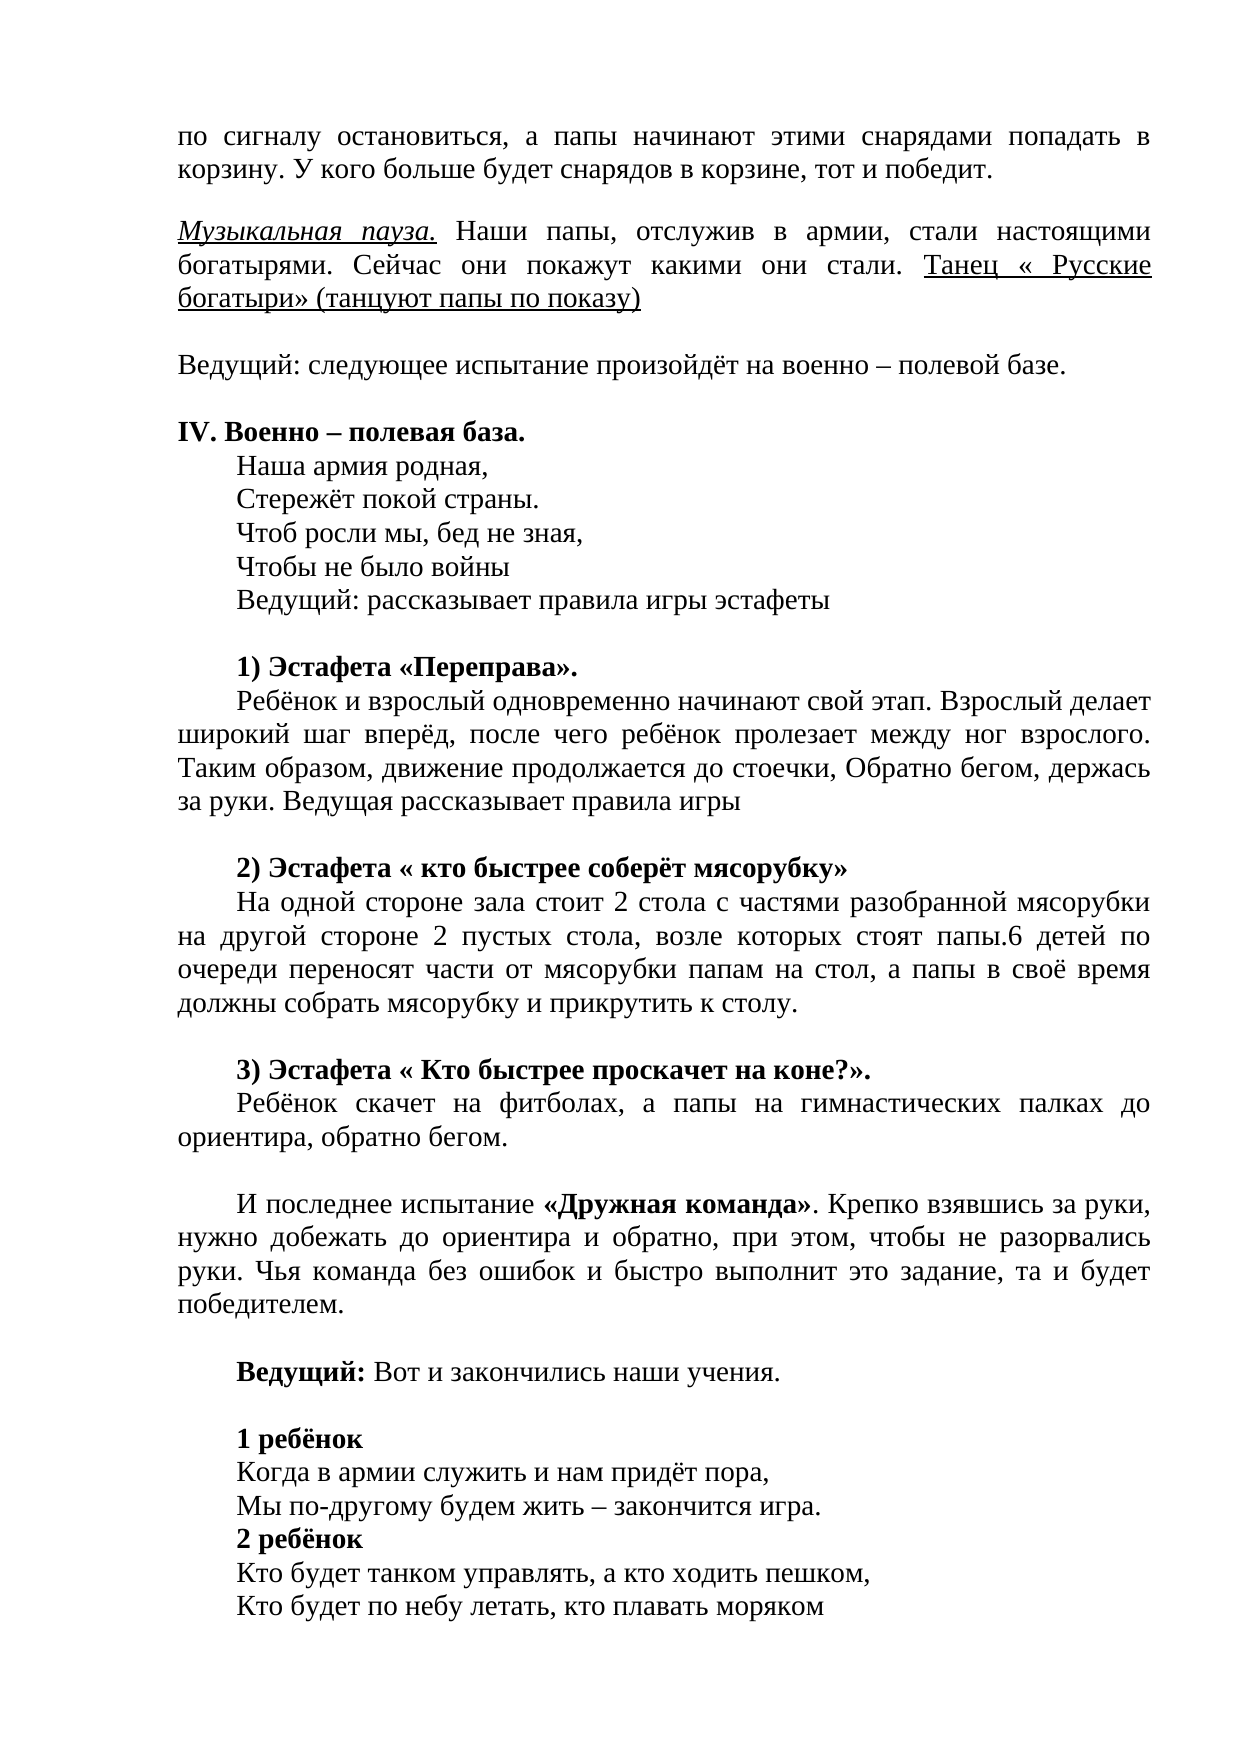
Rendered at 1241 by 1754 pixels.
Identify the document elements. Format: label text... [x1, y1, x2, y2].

text 2 ребёнок [177, 1521, 1152, 1555]
text И последнее испытание «Дружная команда». Крепко взявшись за руки, нужно добежать до ориентира и обратно, при этом, чтобы не разорвались руки. Чья команда без ошибок и быстро выполнит это задание, та и будет победителем. [177, 1186, 1152, 1320]
text Ребёнок и взрослый одновременно начинают свой этап. Взрослый делает широкий шаг вперёд, после чего ребёнок пролезает между ног взрослого. Таким образом, движение продолжается до стоечки, Обратно бегом, держась за руки. Ведущая рассказывает правила игры [177, 683, 1152, 817]
text Наша армия родная, [177, 448, 1152, 482]
text IV. Военно – полевая база. [177, 414, 1152, 448]
text 1) Эстафета «Переправа». [177, 649, 1152, 683]
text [177, 118, 1152, 185]
text На одной стороне зала стоит 2 стола с частями разобранной мясорубки на другой стороне 2 пустых стола, возле которых стоят папы.6 детей по очереди переносят части от мясорубки папам на стол, а папы в своё время должны собрать мясорубку и прикрутить к столу. [177, 884, 1152, 1018]
text 1 ребёнок [177, 1421, 1152, 1454]
text Стережёт покой страны. [177, 482, 1152, 515]
text Ребёнок скачет на фитболах, а папы на гимнастических палках до ориентира, обратно бегом. [177, 1085, 1152, 1152]
text Кто будет по небу летать, кто плавать моряком [177, 1588, 1152, 1622]
text 3) Эстафета « Кто быстрее проскачет на коне?». [177, 1052, 1152, 1085]
text Ведущий: рассказывает правила игры эстафеты [177, 582, 1152, 616]
text Ведущий: Вот и закончились наши учения. [177, 1354, 1152, 1387]
text 2) Эстафета « кто быстрее соберёт мясорубку» [177, 851, 1152, 884]
text Чтобы не было войны [177, 549, 1152, 582]
text Кто будет танком управлять, а кто ходить пешком, [177, 1555, 1152, 1588]
text Музыкальная пауза. Наши папы, отслужив в армии, стали настоящими богатырями. Сейчас они покажут какими они стали. Танец « Русские богатыри» (танцуют папы по показу) [177, 213, 1152, 314]
text Ведущий: следующее испытание произойдёт на военно – полевой базе. [177, 347, 1152, 381]
text Мы по-другому будем жить – закончится игра. [177, 1488, 1152, 1521]
text Когда в армии служить и нам придёт пора, [177, 1454, 1152, 1488]
text Чтоб росли мы, бед не зная, [177, 515, 1152, 549]
